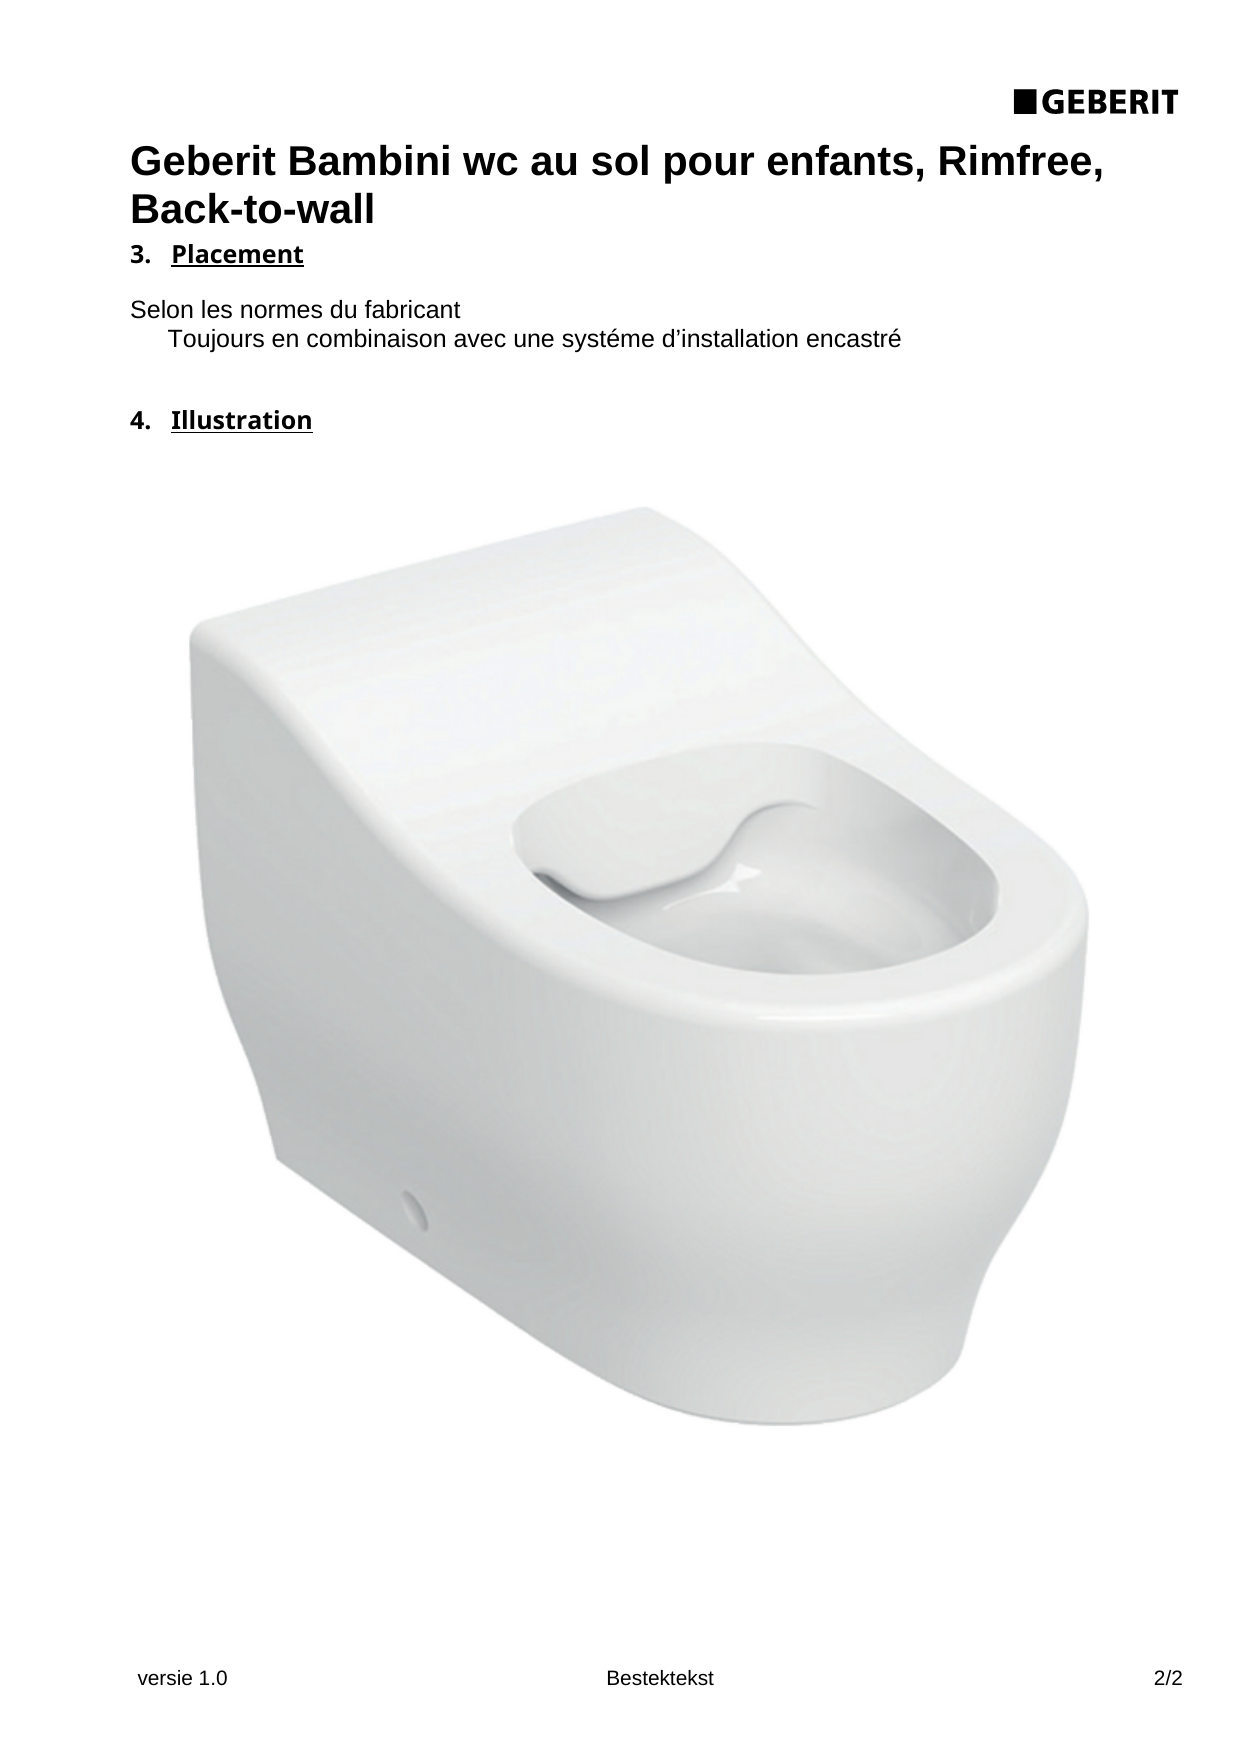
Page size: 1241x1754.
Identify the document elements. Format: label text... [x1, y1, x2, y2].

subtitle Illustration [130, 403, 1110, 437]
list Toujours en combinaison avec une systéme d’installation encastré [167, 324, 1110, 353]
picture [1013, 88, 1179, 115]
picture [129, 490, 1111, 1437]
subtitle Placement [130, 236, 1110, 270]
text Selon les normes du fabricant [130, 295, 1110, 324]
